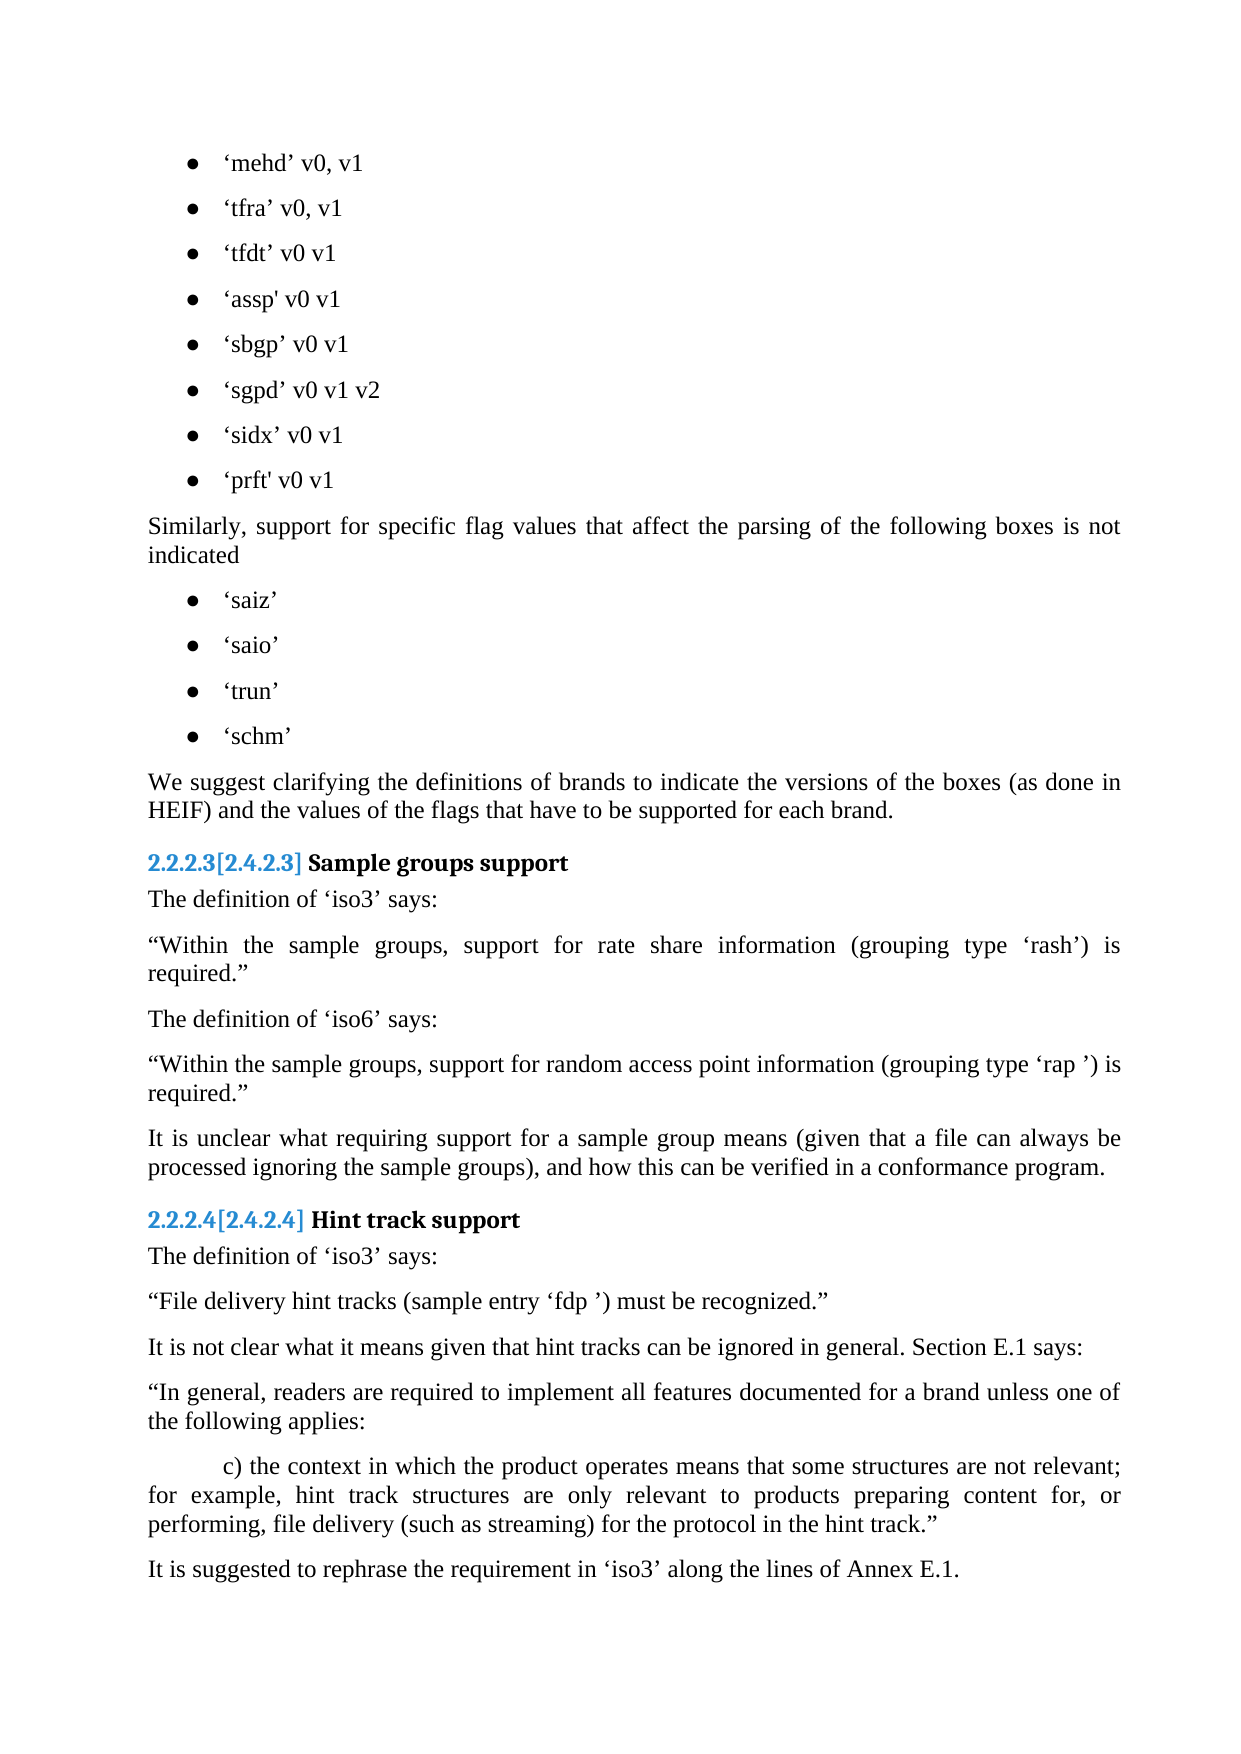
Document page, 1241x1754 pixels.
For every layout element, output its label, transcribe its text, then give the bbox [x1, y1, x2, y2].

text c) the context in which the product operates means that some structures are not relevant; for example, hint track structures are only relevant to products preparing content for, or performing, file delivery (such as streaming) for the protocol in the hint track.” [148, 1451, 1122, 1538]
list ‘saio’ [185, 631, 1122, 659]
text It is suggested to rephrase the requirement in ‘iso3’ along the lines of Annex E.1. [148, 1554, 1122, 1583]
text It is not clear what it means given that hint tracks can be ignored in general. Section E.1 says: [148, 1332, 1122, 1361]
list ‘sbgp’ v0 v1 [185, 329, 1122, 358]
list ‘trun’ [185, 676, 1122, 705]
text The definition of ‘iso3’ says: [148, 884, 1122, 913]
list ‘tfdt’ v0 v1 [185, 238, 1122, 267]
text It is unclear what requiring support for a sample group means (given that a file can always be processed ignoring the sample groups), and how this can be verified in a conformance program. [148, 1123, 1122, 1181]
list ‘sidx’ v0 v1 [185, 420, 1122, 449]
text “File delivery hint tracks (sample entry ‘fdp ’) must be recognized.” [148, 1286, 1122, 1315]
text “Within the sample groups, support for rate share information (grouping type ‘rash’) is required.” [148, 930, 1122, 987]
list ‘schm’ [185, 721, 1122, 750]
text “In general, readers are required to implement all features documented for a brand unless one of the following applies: [148, 1377, 1122, 1435]
list ‘mehd’ v0, v1 [185, 148, 1122, 176]
list ‘sgpd’ v0 v1 v2 [185, 375, 1122, 403]
list ‘assp' v0 v1 [185, 284, 1122, 313]
text Similarly, support for specific flag values that affect the parsing of the following boxes is not indicated [148, 511, 1122, 568]
list ‘tfra’ v0, v1 [185, 193, 1122, 222]
subtitle Hint track support [148, 1206, 1122, 1235]
subtitle Sample groups support [148, 849, 1122, 878]
list ‘saiz’ [185, 585, 1122, 614]
text We suggest clarifying the definitions of brands to indicate the versions of the boxes (as done in HEIF) and the values of the flags that have to be supported for each brand. [148, 767, 1122, 824]
list ‘prft' v0 v1 [185, 466, 1122, 494]
text The definition of ‘iso3’ says: [148, 1241, 1122, 1270]
text “Within the sample groups, support for random access point information (grouping type ‘rap ’) is required.” [148, 1049, 1122, 1107]
text The definition of ‘iso6’ says: [148, 1004, 1122, 1033]
